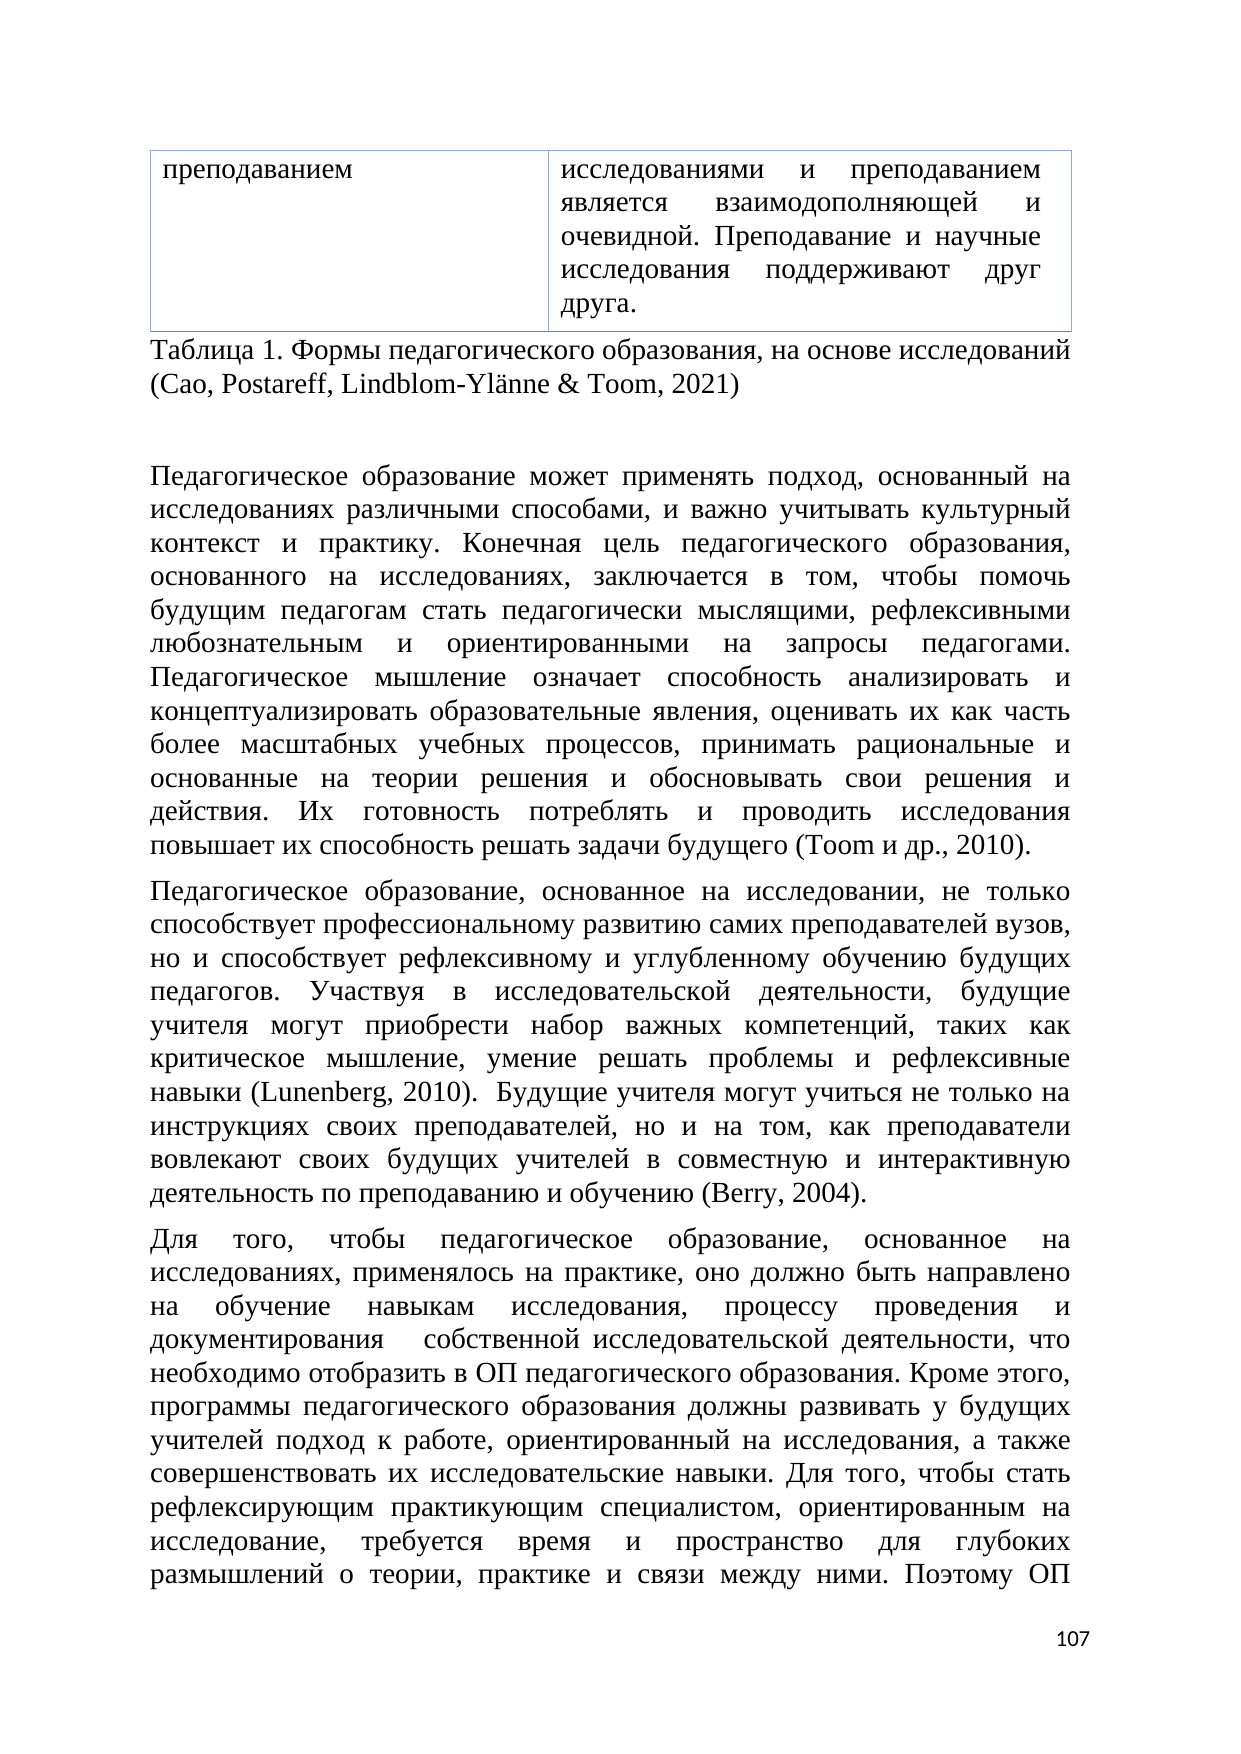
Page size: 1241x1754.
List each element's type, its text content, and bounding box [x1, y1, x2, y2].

text Педагогическое образование может применять подход, основанный на исследованиях различными способами, и важно учитывать культурный контекст и практику. Конечная цель педагогического образования, основанного на исследованиях, заключается в том, чтобы помочь будущим педагогам стать педагогически мыслящими, рефлексивными любознательным и ориентированными на запросы педагогами. Педагогическое мышление означает способность анализировать и концептуализировать образовательные явления, оценивать их как часть более масштабных учебных процессов, принимать рациональные и основанные на теории решения и обосновывать свои решения и действия. Их готовность потреблять и проводить исследования повышает их способность решать задачи будущего (Toom и др., 2010). [150, 458, 1071, 860]
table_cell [151, 151, 548, 331]
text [150, 1221, 1071, 1590]
text Таблица 1. Формы педагогического образования, на основе исследований (Cao, Postareff, Lindblom-Ylänne & Toom, 2021) [150, 332, 1071, 399]
text Педагогическое образование, основанное на исследовании, не только способствует профессиональному развитию самих преподавателей вузов, но и способствует рефлексивному и углубленному обучению будущих педагогов. Участвуя в исследовательской деятельности, будущие учителя могут приобрести набор важных компетенций, таких как критическое мышление, умение решать проблемы и рефлексивные навыки (Lunenberg, 2010). Будущие учителя могут учиться не только на инструкциях своих преподавателей, но и на том, как преподаватели вовлекают своих будущих учителей в совместную и интерактивную деятельность по преподаванию и обучению (Berry, 2004). [150, 873, 1071, 1208]
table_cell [549, 151, 1071, 331]
